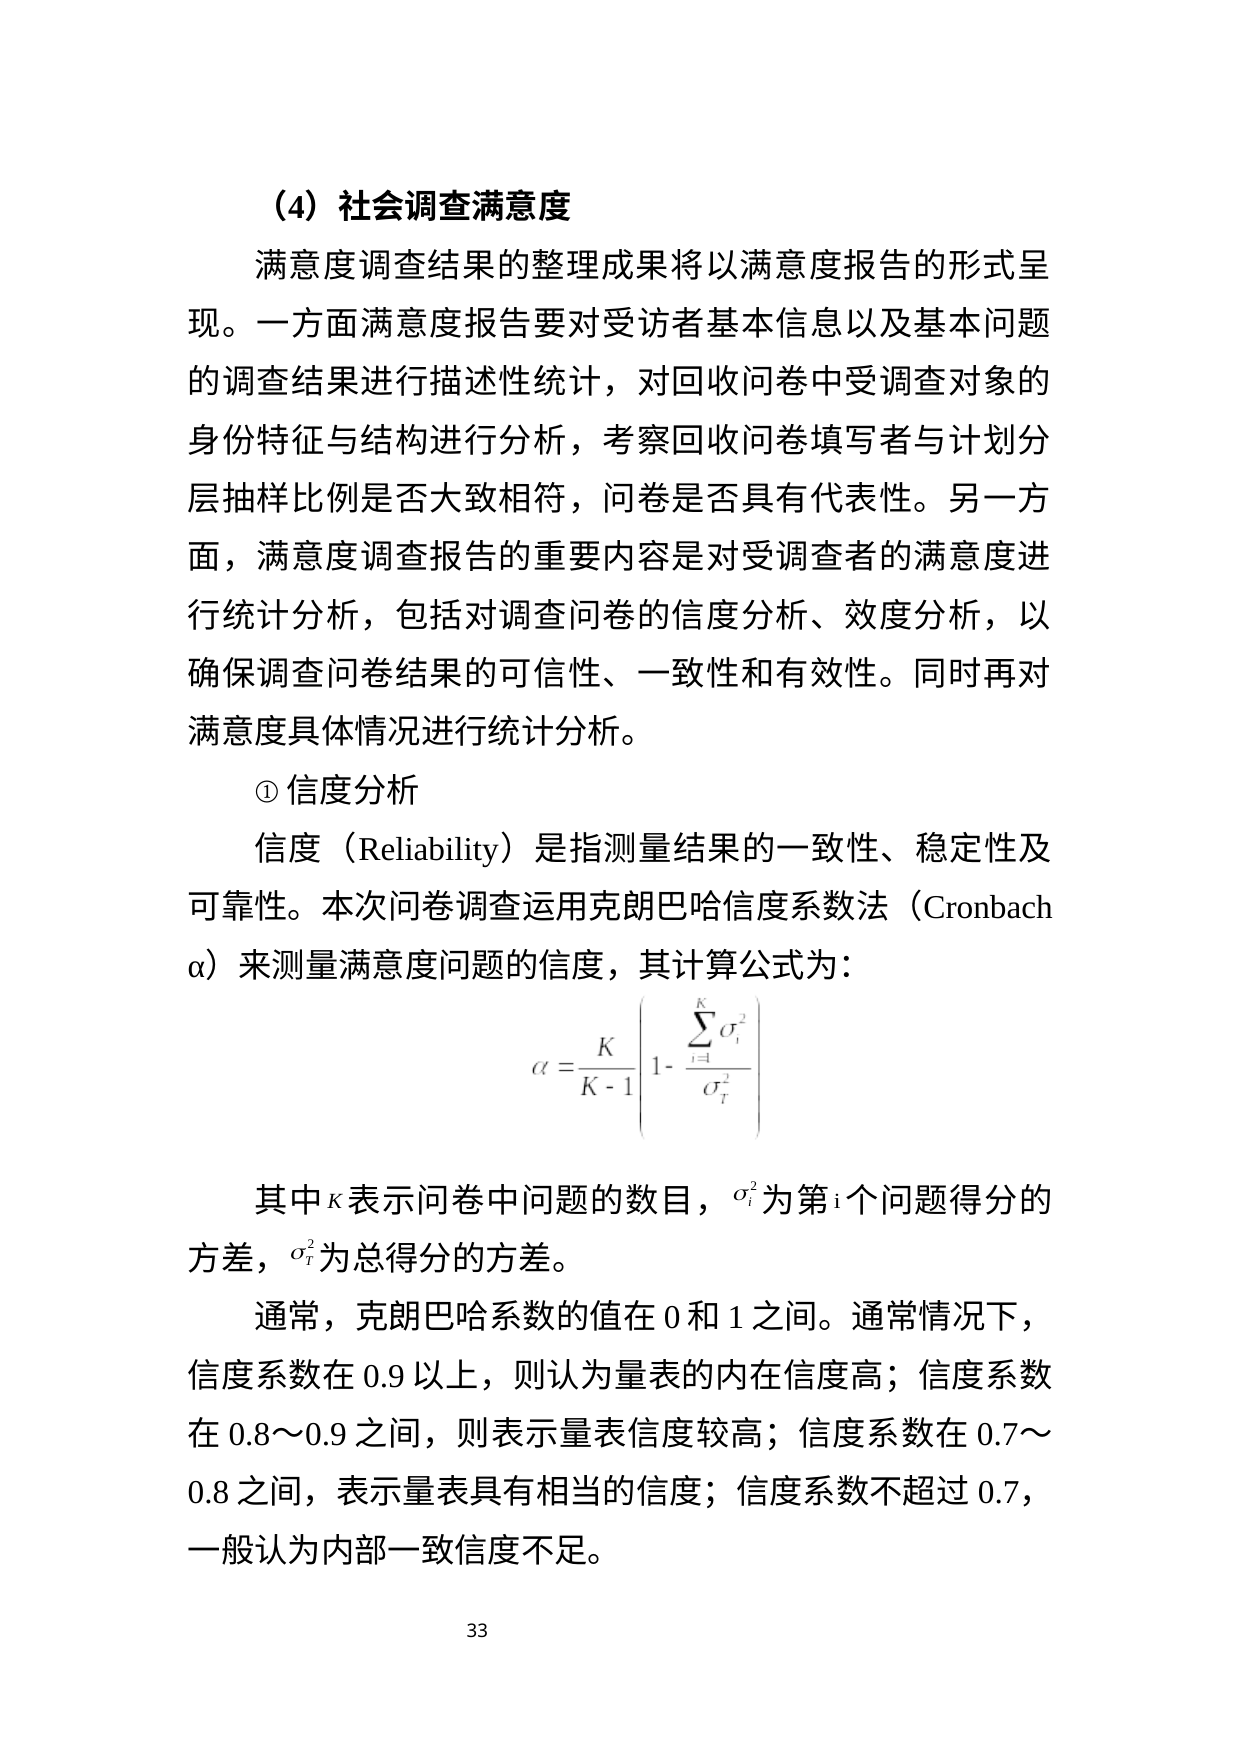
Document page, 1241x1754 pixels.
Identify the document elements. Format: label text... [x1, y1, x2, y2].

text 信度（Reliability）是指测量结果的一致性、稳定性及可靠性。本次问卷调查运用克朗巴哈信度系数法（Cronbach α）来测量满意度问题的信度，其计算公式为： [187, 814, 1053, 989]
text （4）社会调查满意度 [187, 172, 1053, 230]
text ①信度分析 [187, 755, 1053, 814]
text 通常，克朗巴哈系数的值在0和1之间。通常情况下，信度系数在0.9以上，则认为量表的内在信度高；信度系数在0.8～0.9之间，则表示量表信度较高；信度系数在0.7～0.8之间，表示量表具有相当的信度；信度系数不超过0.7，一般认为内部一致信度不足。 [187, 1282, 1053, 1574]
text 其中表示问卷中问题的数目，为第个问题得分的方差，为总得分的方差。 [187, 1166, 1053, 1282]
text 满意度调查结果的整理成果将以满意度报告的形式呈现。一方面满意度报告要对受访者基本信息以及基本问题的调查结果进行描述性统计，对回收问卷中受调查对象的身份特征与结构进行分析，考察回收问卷填写者与计划分层抽样比例是否大致相符，问卷是否具有代表性。另一方面，满意度调查报告的重要内容是对受调查者的满意度进行统计分析，包括对调查问卷的信度分析、效度分析，以确保调查问卷结果的可信性、一致性和有效性。同时再对满意度具体情况进行统计分析。 [187, 230, 1053, 755]
